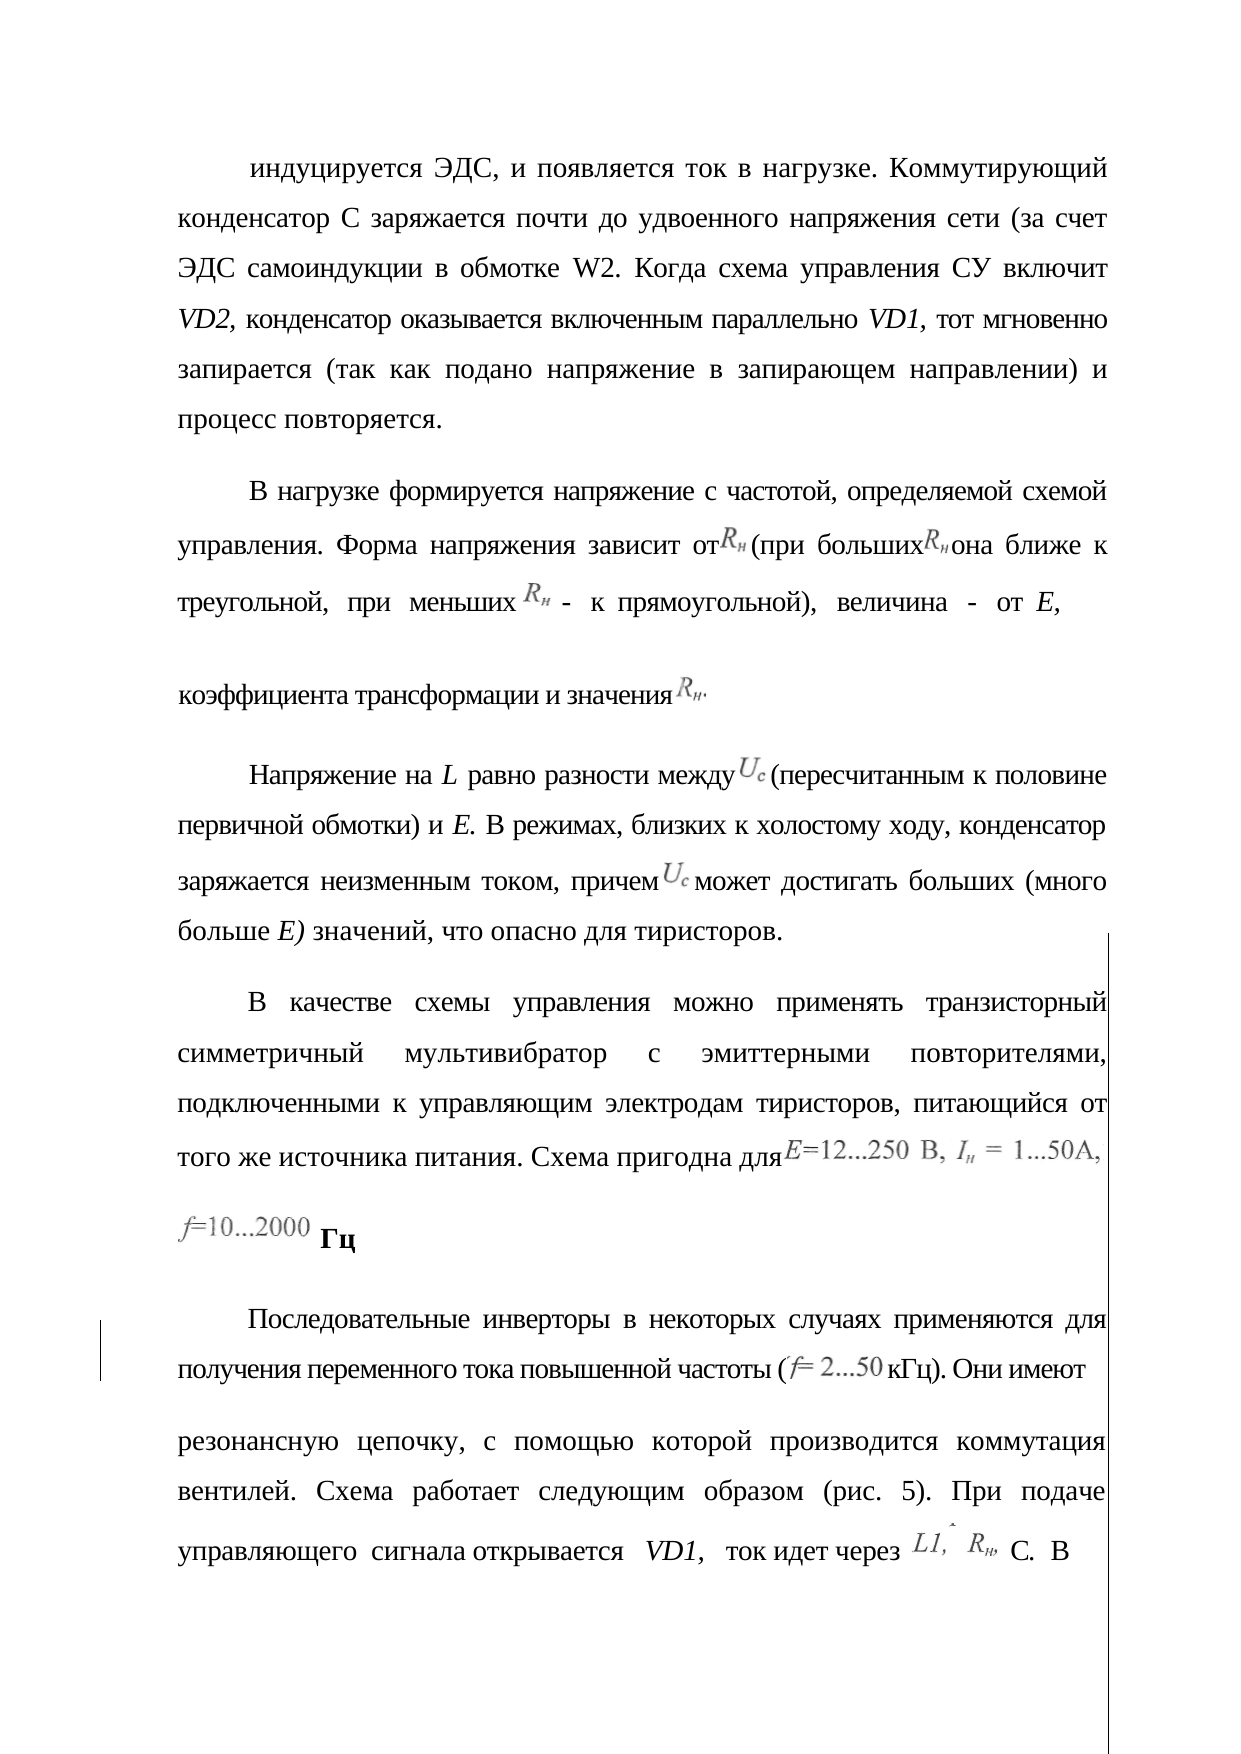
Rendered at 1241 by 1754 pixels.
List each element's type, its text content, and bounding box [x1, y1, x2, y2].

text Гц [177, 1211, 1108, 1257]
picture [659, 857, 694, 891]
picture [907, 1523, 1003, 1561]
text Последовательные инверторы в некоторых случаях применяются для получения переменного тока повышенной частоты (кГц). Они имеют [177, 1301, 1107, 1385]
text Напряжение на L равно разности между(пересчитанным к половине первичной обмотки) и Е. В режимах, близких к холостому ходу, конденсатор заряжается неизменным током, причемможет достигать больших (много больше Е) значений, что опасно для тиристоров. [177, 748, 1107, 947]
picture [719, 523, 751, 555]
picture [177, 1210, 313, 1248]
text резонансную цепочку, с помощью которой производится коммутация вентилей. Схема работает следующим образом (рис. 5). При подаче управляющего сигнала открывается VD1, ток идет через С. В [177, 1423, 1106, 1577]
text коэффициента трансформации и значения [178, 672, 1108, 711]
picture [522, 577, 555, 612]
picture [735, 748, 771, 785]
picture [924, 524, 951, 555]
text индуцируется ЭДС, и появляется ток в нагрузке. Коммутирующий конденсатор С заряжается почти до удвоенного напряжения сети (за счет ЭДС самоиндукции в обмотке W2. Когда схема управления СУ включит VD2, конденсатор оказывается включенным параллельно VD1, тот мгновенно запирается (так как подано напряжение в запирающем направлении) и процесс повторяется. [177, 150, 1108, 435]
text В качестве схемы управления можно применять транзисторный симметричный мультивибратор с эмиттерными повторителями, подключенными к управляющим электродам тиристоров, питающийся от того же источника питания. Схема пригодна для [177, 984, 1108, 1173]
picture [782, 1135, 1105, 1167]
text В нагрузке формируется напряжение с частотой, определяемой схемой управления. Форма напряжения зависит от(при большихона ближе к треугольной, при меньших - к прямоугольной), величина - от Е, [177, 473, 1108, 629]
picture [673, 671, 706, 705]
picture [787, 1352, 888, 1379]
